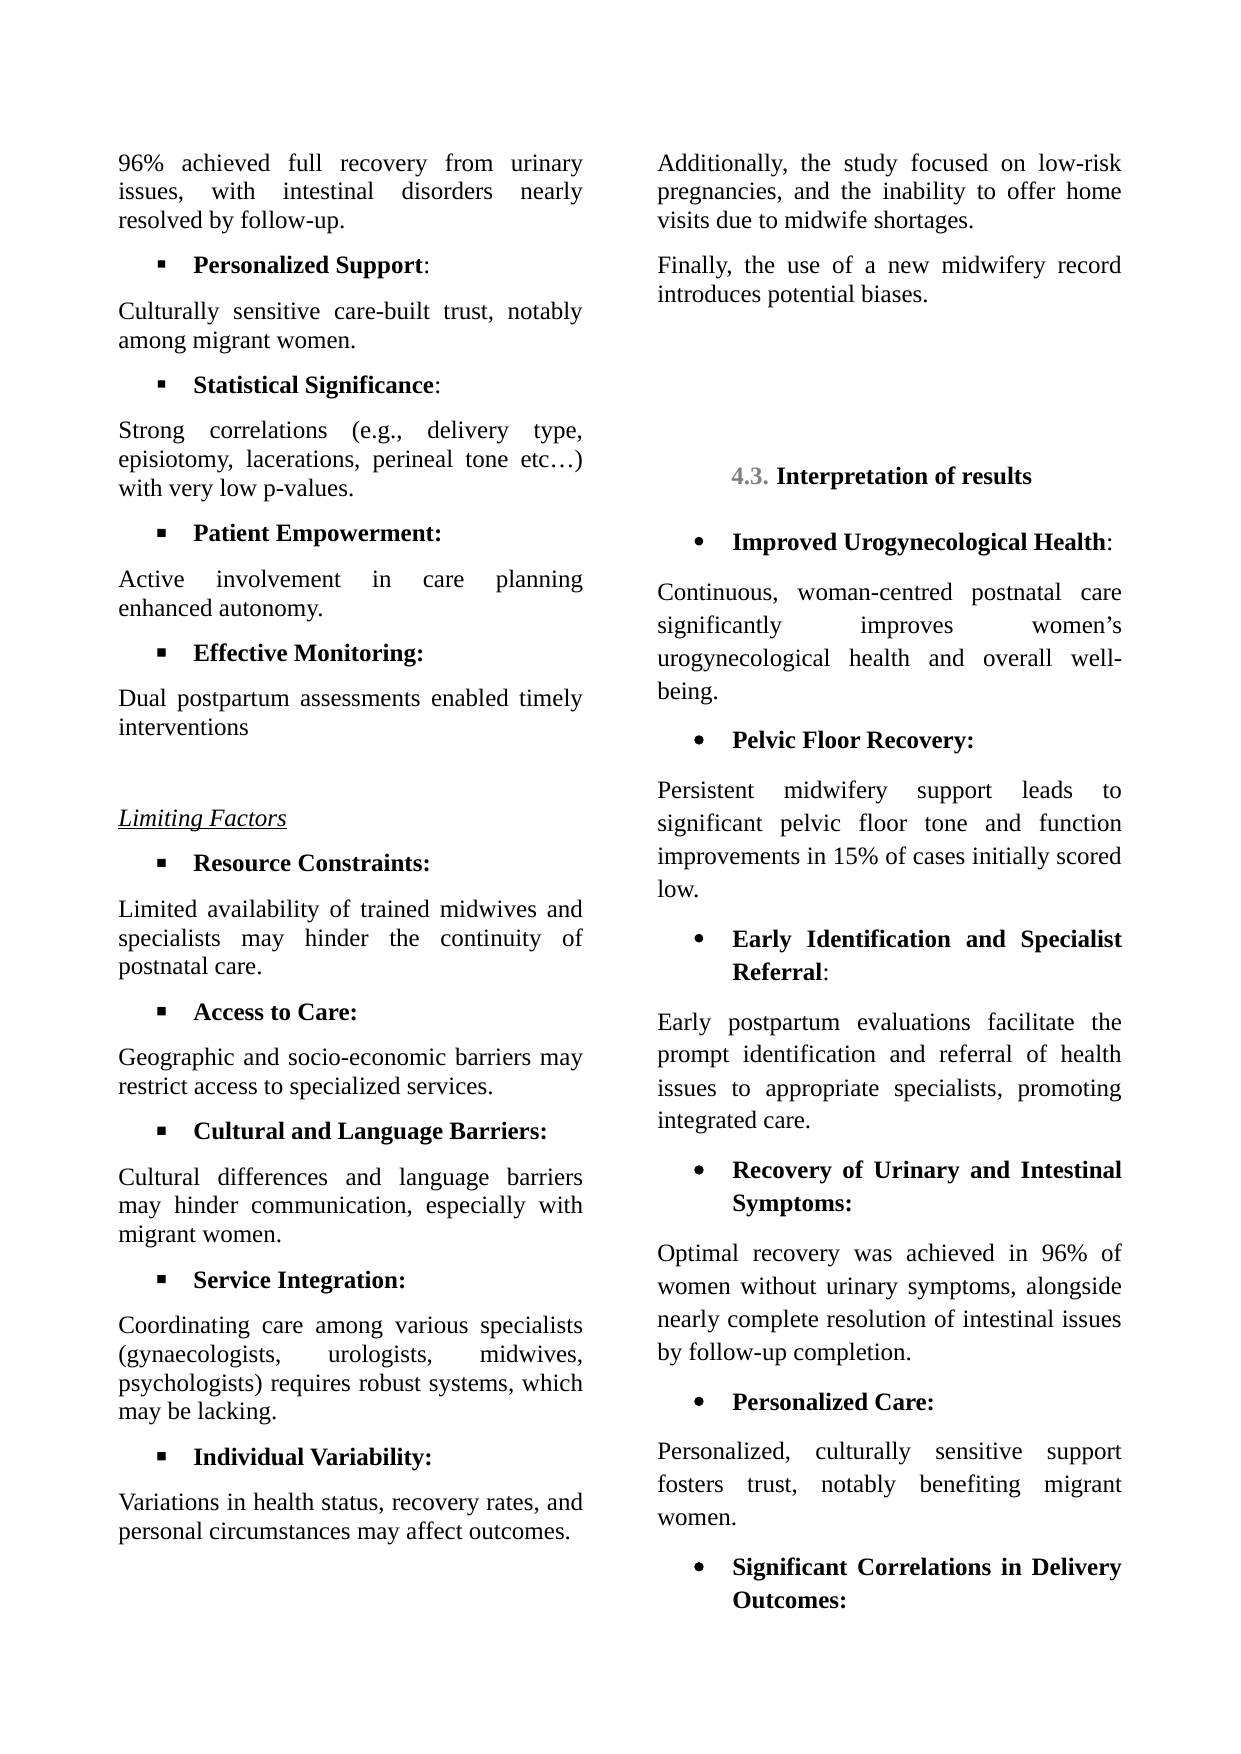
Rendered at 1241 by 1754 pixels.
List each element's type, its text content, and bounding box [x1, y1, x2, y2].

text 96% achieved full recovery from urinary issues, with intestinal disorders nearly resolved by follow-up. [118, 148, 583, 234]
text Cultural differences and language barriers may hinder communication, especially with migrant women. [118, 1162, 583, 1248]
text Variations in health status, recovery rates, and personal circumstances may affect outcomes. [118, 1487, 583, 1545]
list Recovery of Urinary and Intestinal Symptoms: [694, 1155, 1122, 1217]
text Optimal recovery was achieved in 96% of women without urinary symptoms, alongside nearly complete resolution of intestinal issues by follow-up completion. [657, 1238, 1122, 1366]
text Dual postpartum assessments enabled timely interventions [118, 683, 583, 741]
text Personalized, culturally sensitive support fosters trust, notably benefiting migrant women. [657, 1436, 1122, 1531]
text Limiting Factors [118, 803, 583, 832]
list Statistical Significance: [156, 370, 583, 399]
list Cultural and Language Barriers: [156, 1116, 583, 1145]
list Interpretation of results [731, 461, 1122, 490]
text Persistent midwifery support leads to significant pelvic floor tone and function improvements in 15% of cases initially scored low. [657, 775, 1122, 903]
list Resource Constraints: [156, 848, 583, 877]
text Additionally, the study focused on low-risk pregnancies, and the inability to offer home visits due to midwife shortages. [657, 148, 1122, 234]
text Strong correlations (e.g., delivery type, episiotomy, lacerations, perineal tone etc…) with very low p-values. [118, 416, 583, 502]
list Improved Urogynecological Health: [694, 527, 1122, 556]
list Personalized Care: [694, 1387, 1122, 1416]
list Significant Correlations in Delivery Outcomes: [694, 1552, 1122, 1614]
list Service Integration: [156, 1265, 583, 1293]
text Coordinating care among various specialists (gynaecologists, urologists, midwives, psychologists) requires robust systems, which may be lacking. [118, 1310, 583, 1425]
list Effective Monitoring: [156, 638, 583, 667]
list Individual Variability: [156, 1442, 583, 1471]
text Active involvement in care planning enhanced autonomy. [118, 564, 583, 621]
list Access to Care: [156, 997, 583, 1026]
list Patient Empowerment: [156, 518, 583, 547]
text Culturally sensitive care-built trust, notably among migrant women. [118, 296, 583, 353]
text Early postpartum evaluations facilitate the prompt identification and referral of health issues to appropriate specialists, promoting integrated care. [657, 1007, 1122, 1134]
list Pelvic Floor Recovery: [694, 725, 1122, 754]
list Early Identification and Specialist Referral: [694, 924, 1122, 986]
list Personalized Support: [156, 251, 583, 279]
text Limited availability of trained midwives and specialists may hinder the continuity of postnatal care. [118, 894, 583, 980]
text Continuous, woman-centred postnatal care significantly improves women’s urogynecological health and overall well-being. [657, 577, 1122, 704]
text Geographic and socio-economic barriers may restrict access to specialized services. [118, 1042, 583, 1100]
text Finally, the use of a new midwifery record introduces potential biases. [657, 251, 1122, 308]
